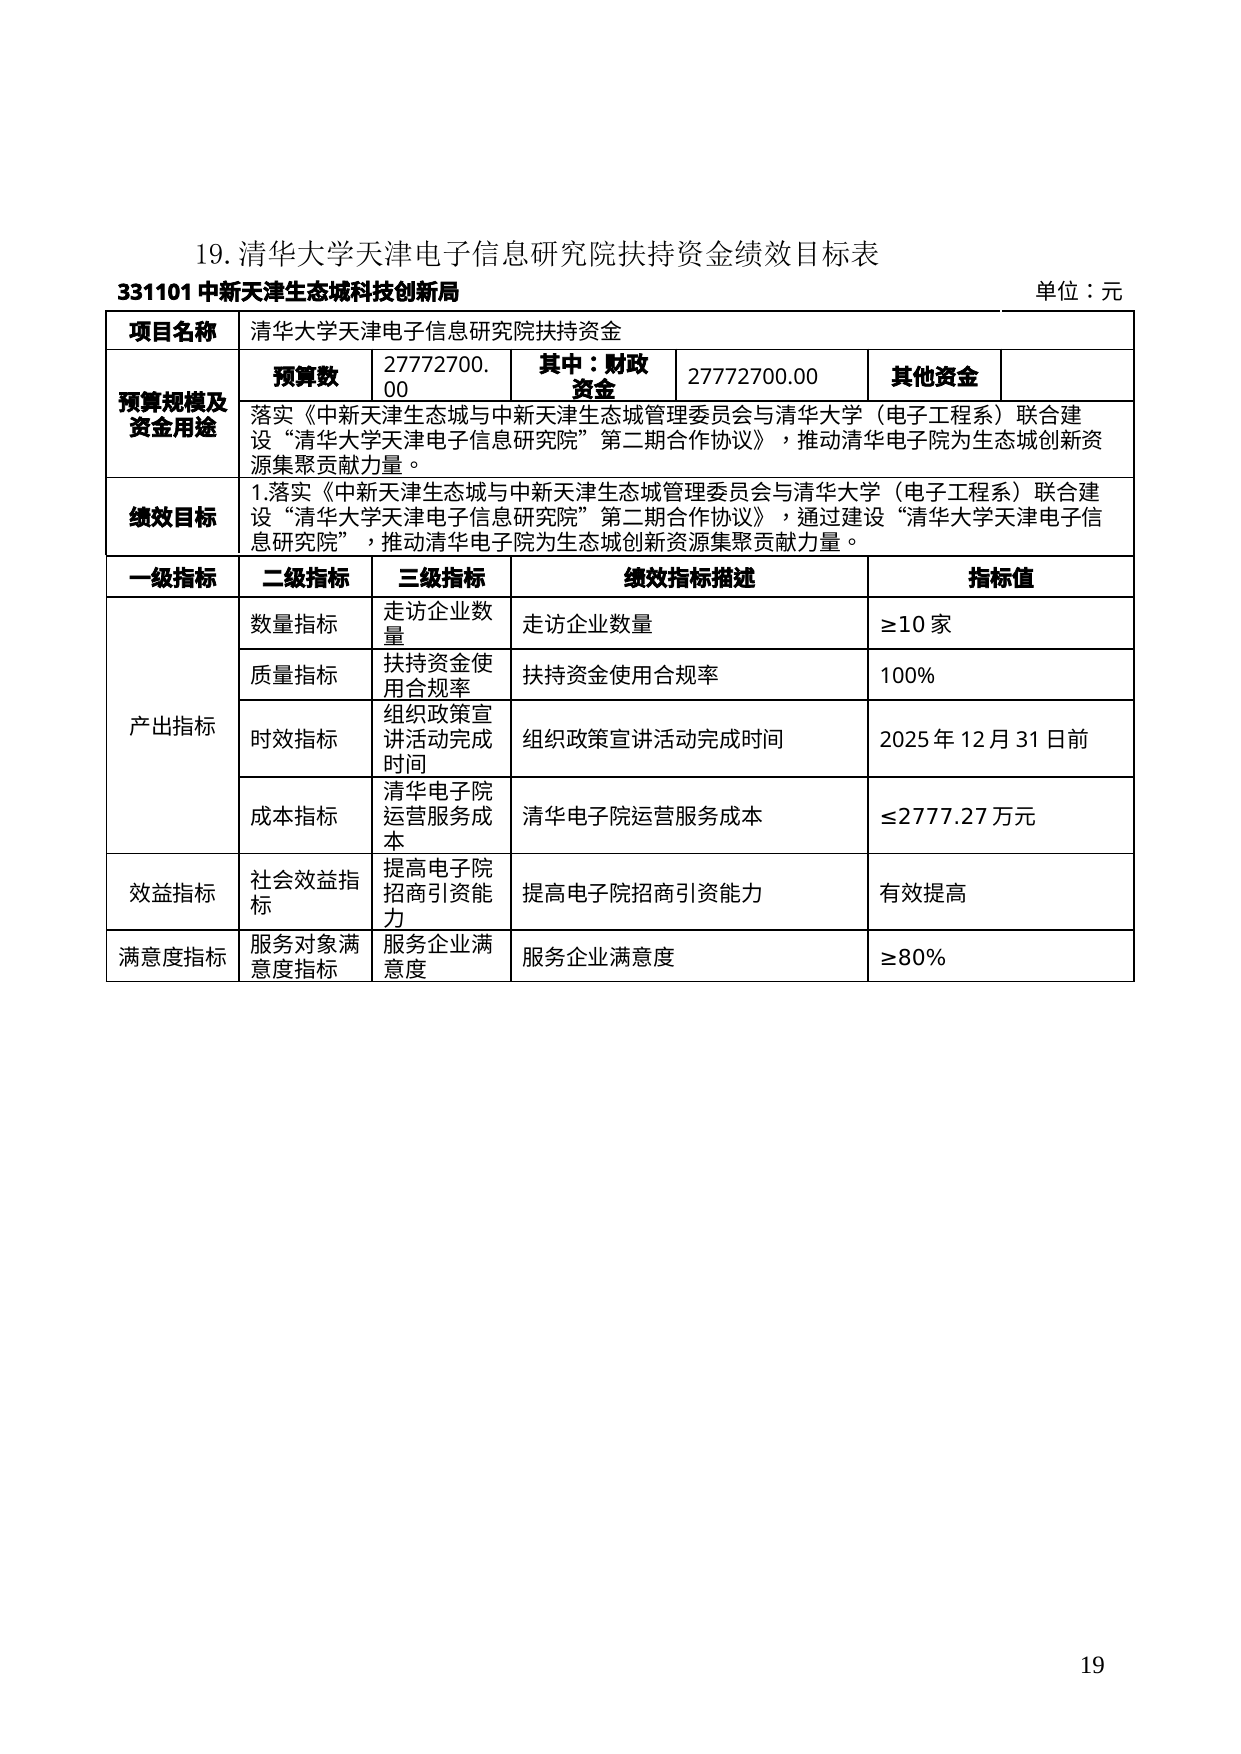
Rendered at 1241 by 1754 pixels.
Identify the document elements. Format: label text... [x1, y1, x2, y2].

table_cell 预算数 [240, 350, 371, 400]
table_cell 产出指标 [107, 598, 238, 852]
table_cell 27772700.00 [373, 350, 510, 400]
table_header 单位：元 [1002, 270, 1133, 310]
table_cell 服务企业满意度 [373, 931, 510, 981]
table_cell 2025年12月31日前 [869, 701, 1133, 776]
table_cell 社会效益指标 [240, 854, 371, 929]
table_cell [1002, 350, 1133, 400]
table_cell 成本指标 [240, 778, 371, 852]
table_cell 服务对象满意度指标 [240, 931, 371, 981]
table_cell 有效提高 [869, 854, 1133, 929]
table_cell 走访企业数量 [512, 598, 867, 648]
table_header 331101中新天津生态城科技创新局 [107, 270, 1000, 310]
table_cell 数量指标 [240, 598, 371, 648]
table_cell ≥10家 [869, 598, 1133, 648]
table_cell 清华电子院运营服务成本 [373, 778, 510, 852]
table_header 二级指标 [240, 557, 371, 596]
table_cell 项目名称 [107, 312, 238, 348]
table_cell 时效指标 [240, 701, 371, 776]
table_cell 满意度指标 [107, 931, 238, 981]
table_cell 清华大学天津电子信息研究院扶持资金 [240, 312, 1133, 348]
table_cell ≥80% [869, 931, 1133, 981]
table_cell 提高电子院招商引资能力 [512, 854, 867, 929]
table_cell 扶持资金使用合规率 [373, 650, 510, 699]
table_cell 扶持资金使用合规率 [512, 650, 867, 699]
table_cell 组织政策宣讲活动完成时间 [512, 701, 867, 776]
table_cell 落实《中新天津生态城与中新天津生态城管理委员会与清华大学（电子工程系）联合建设“清华大学天津电子信息研究院”第二期合作协议》，推动清华电子院为生态城创新资源集聚贡献力量。 [240, 402, 1133, 477]
table_cell 走访企业数量 [373, 598, 510, 648]
table_cell 其他资金 [869, 350, 1000, 400]
table_header 一级指标 [107, 557, 238, 596]
table_cell ≤2777.27万元 [869, 778, 1133, 852]
table_cell 27772700.00 [677, 350, 867, 400]
table_cell 预算规模及资金用途 [107, 350, 238, 477]
table_header 三级指标 [373, 557, 510, 596]
text 19.清华大学天津电子信息研究院扶持资金绩效目标表 [136, 235, 1104, 269]
table_cell 服务企业满意度 [512, 931, 867, 981]
table_cell 质量指标 [240, 650, 371, 699]
table_header 指标值 [869, 557, 1133, 596]
table_cell 提高电子院招商引资能力 [373, 854, 510, 929]
table_cell 绩效目标 [107, 478, 238, 553]
table_cell 组织政策宣讲活动完成时间 [373, 701, 510, 776]
table_cell 100% [869, 650, 1133, 699]
table_cell 1.落实《中新天津生态城与中新天津生态城管理委员会与清华大学（电子工程系）联合建设“清华大学天津电子信息研究院”第二期合作协议》，通过建设“清华大学天津电子信息研究院”，推动清华电子院为生态城创新资源集聚贡献力量。 [240, 478, 1133, 553]
table_cell 其中：财政 资金 [512, 350, 675, 400]
table_cell 效益指标 [107, 854, 238, 929]
table_header 绩效指标描述 [512, 557, 867, 596]
table_cell 清华电子院运营服务成本 [512, 778, 867, 852]
